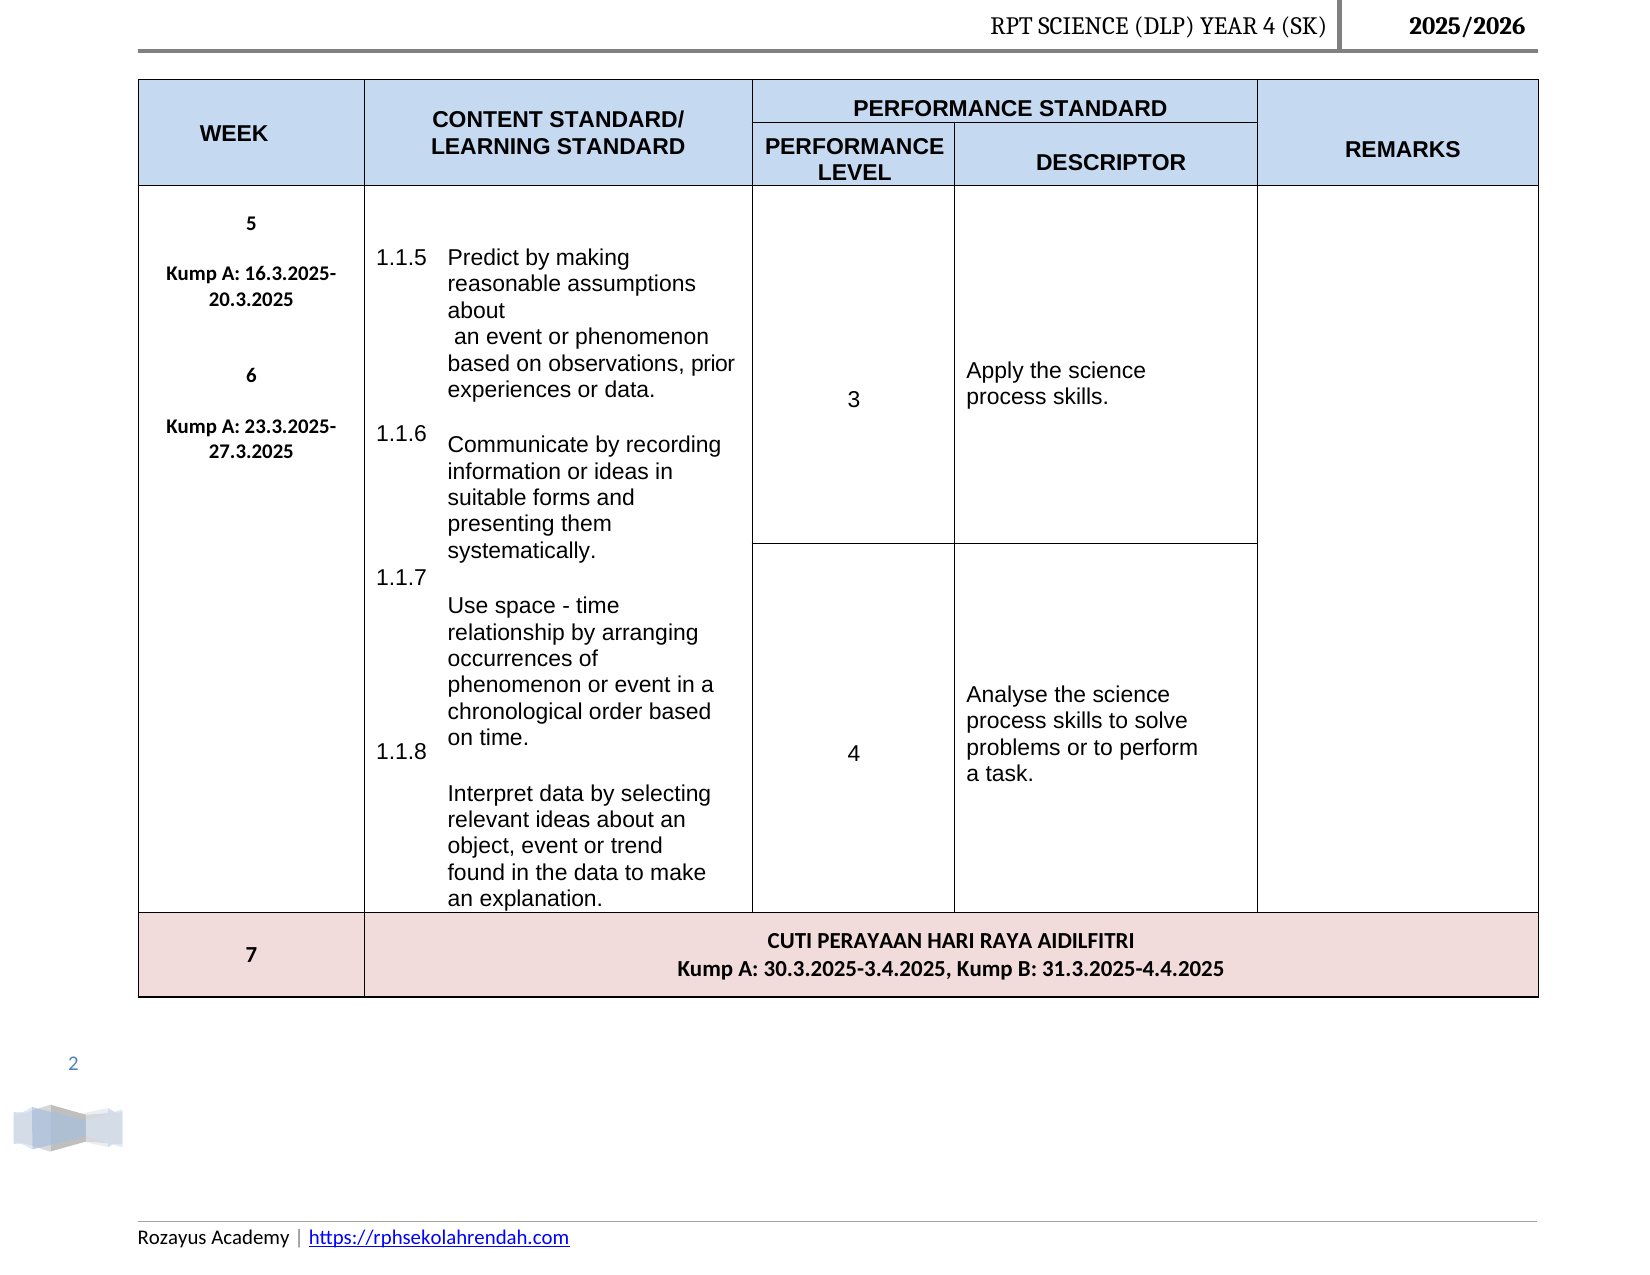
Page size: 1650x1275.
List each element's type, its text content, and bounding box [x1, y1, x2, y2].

table_header PERFORMANCE STANDARD [753, 80, 1257, 122]
table_header REMARKS [1258, 80, 1538, 185]
table_cell 7 [139, 913, 364, 996]
table_header CONTENT STANDARD/ LEARNING STANDARD [365, 80, 752, 185]
table_cell DESCRIPTOR [955, 123, 1257, 185]
table_cell 5 Kump A: 16.3.2025-20.3.2025 6 Kump A: 23.3.2025-27.3.2025 [139, 186, 364, 912]
table_cell 3 [753, 186, 954, 543]
table_cell Apply the science process skills. [955, 186, 1257, 543]
table_cell PERFORMANCE LEVEL [753, 123, 954, 185]
table_cell [1258, 186, 1538, 912]
table_cell CUTI PERAYAAN HARI RAYA AIDILFITRI Kump A: 30.3.2025-3.4.2025, Kump B: 31.3.2025-4.4.2025 [365, 913, 1538, 996]
table_cell Predict by making reasonable assumptions about an event or phenomenon based on observations, prior experiences or data. Communicate by recording information or ideas in suitable forms and presenting them systematically. Use space - time relationship by arranging occurrences of phenomenon or event in a chronological order based on time. Interpret data by selecting relevant ideas about an object, event or trend found in the data to make an explanation. [435, 228, 752, 912]
table_cell 1.1.5 1.1.6 1.1.7 1.1.8 [365, 228, 435, 912]
table_cell 4 [753, 544, 954, 912]
table_cell [365, 186, 752, 228]
table_cell Analyse the science process skills to solve problems or to perform a task. [955, 544, 1257, 912]
table_header WEEK [139, 80, 364, 185]
